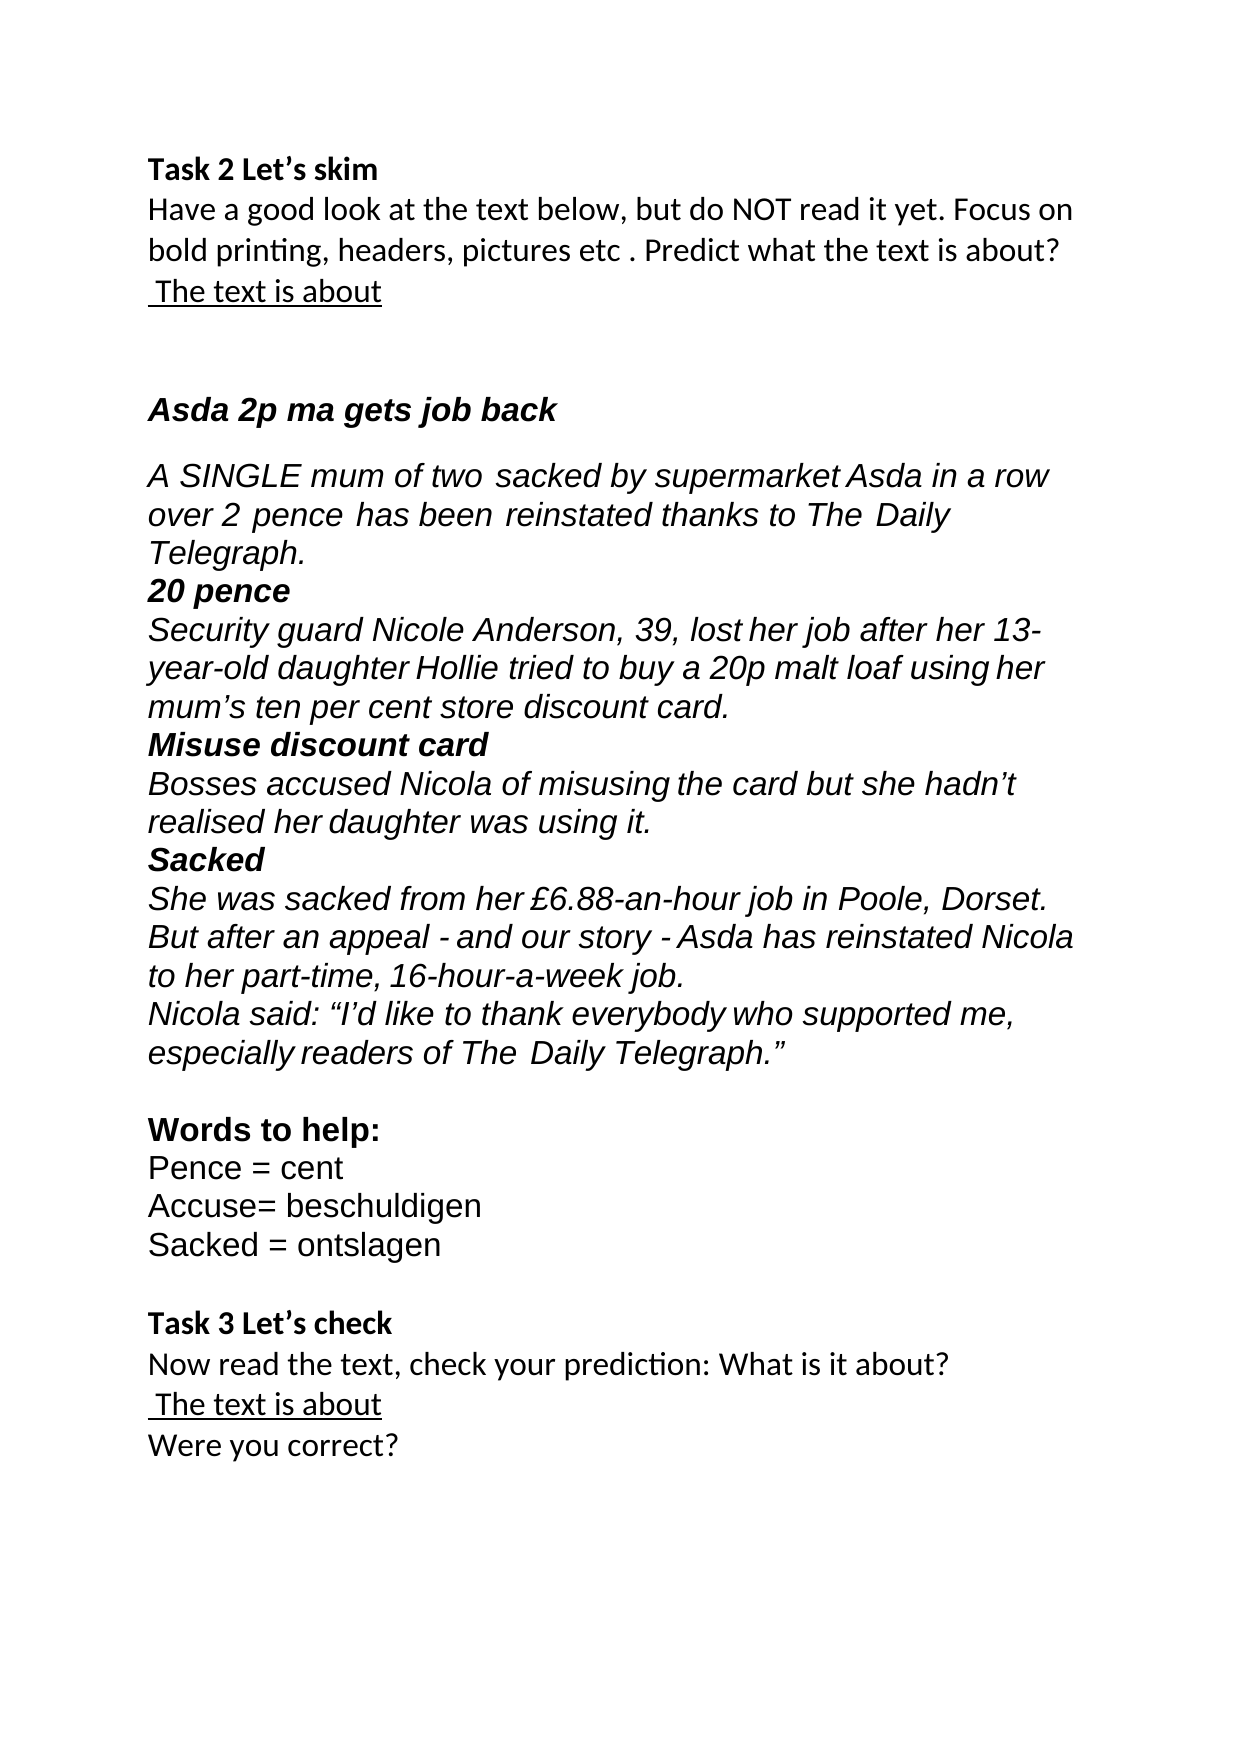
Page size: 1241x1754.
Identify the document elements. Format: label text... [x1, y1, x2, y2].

text The text is about [148, 1383, 1093, 1424]
text A SINGLE mum of two sacked by supermarket Asda in a row over 2 pence has been reinstated thanks to The Daily Telegraph. [148, 456, 1093, 571]
text Sacked = ontslagen [148, 1225, 1093, 1263]
text But after an appeal - and our story - Asda has reinstated Nicola to her part-time, 16-hour-a-week job. [148, 917, 1093, 994]
text Asda 2p ma gets job back [148, 390, 1093, 428]
text Nicola said: “I’d like to thank everybody who supported me, especially readers of The Daily Telegraph.” [148, 994, 1093, 1071]
text Sacked [148, 841, 1093, 879]
text Security guard Nicole Anderson, 39, lost her job after her 13-year-old daughter Hollie tried to buy a 20p malt loaf using her mum’s ten per cent store discount card. [148, 610, 1093, 725]
text Task 3 Let’s check [148, 1302, 1093, 1342]
text Misuse discount card [148, 725, 1093, 764]
text Words to help: [148, 1109, 1093, 1148]
text The text is about [148, 270, 1093, 311]
text Bosses accused Nicola of misusing the card but she hadn’t realised her daughter was using it. [148, 764, 1093, 841]
text 20 pence [148, 571, 1093, 610]
text Accuse= beschuldigen [148, 1186, 1093, 1225]
text Task 2 Let’s skim [148, 148, 1093, 188]
text Pence = cent [148, 1148, 1093, 1186]
text She was sacked from her £6.88-an-hour job in Poole, Dorset. [148, 879, 1093, 917]
text Now read the text, check your prediction: What is it about? [148, 1342, 1093, 1383]
text Were you correct? [148, 1424, 1093, 1465]
text Have a good look at the text below, but do NOT read it yet. Focus on bold printing, headers, pictures etc . Predict what the text is about? [148, 188, 1093, 270]
